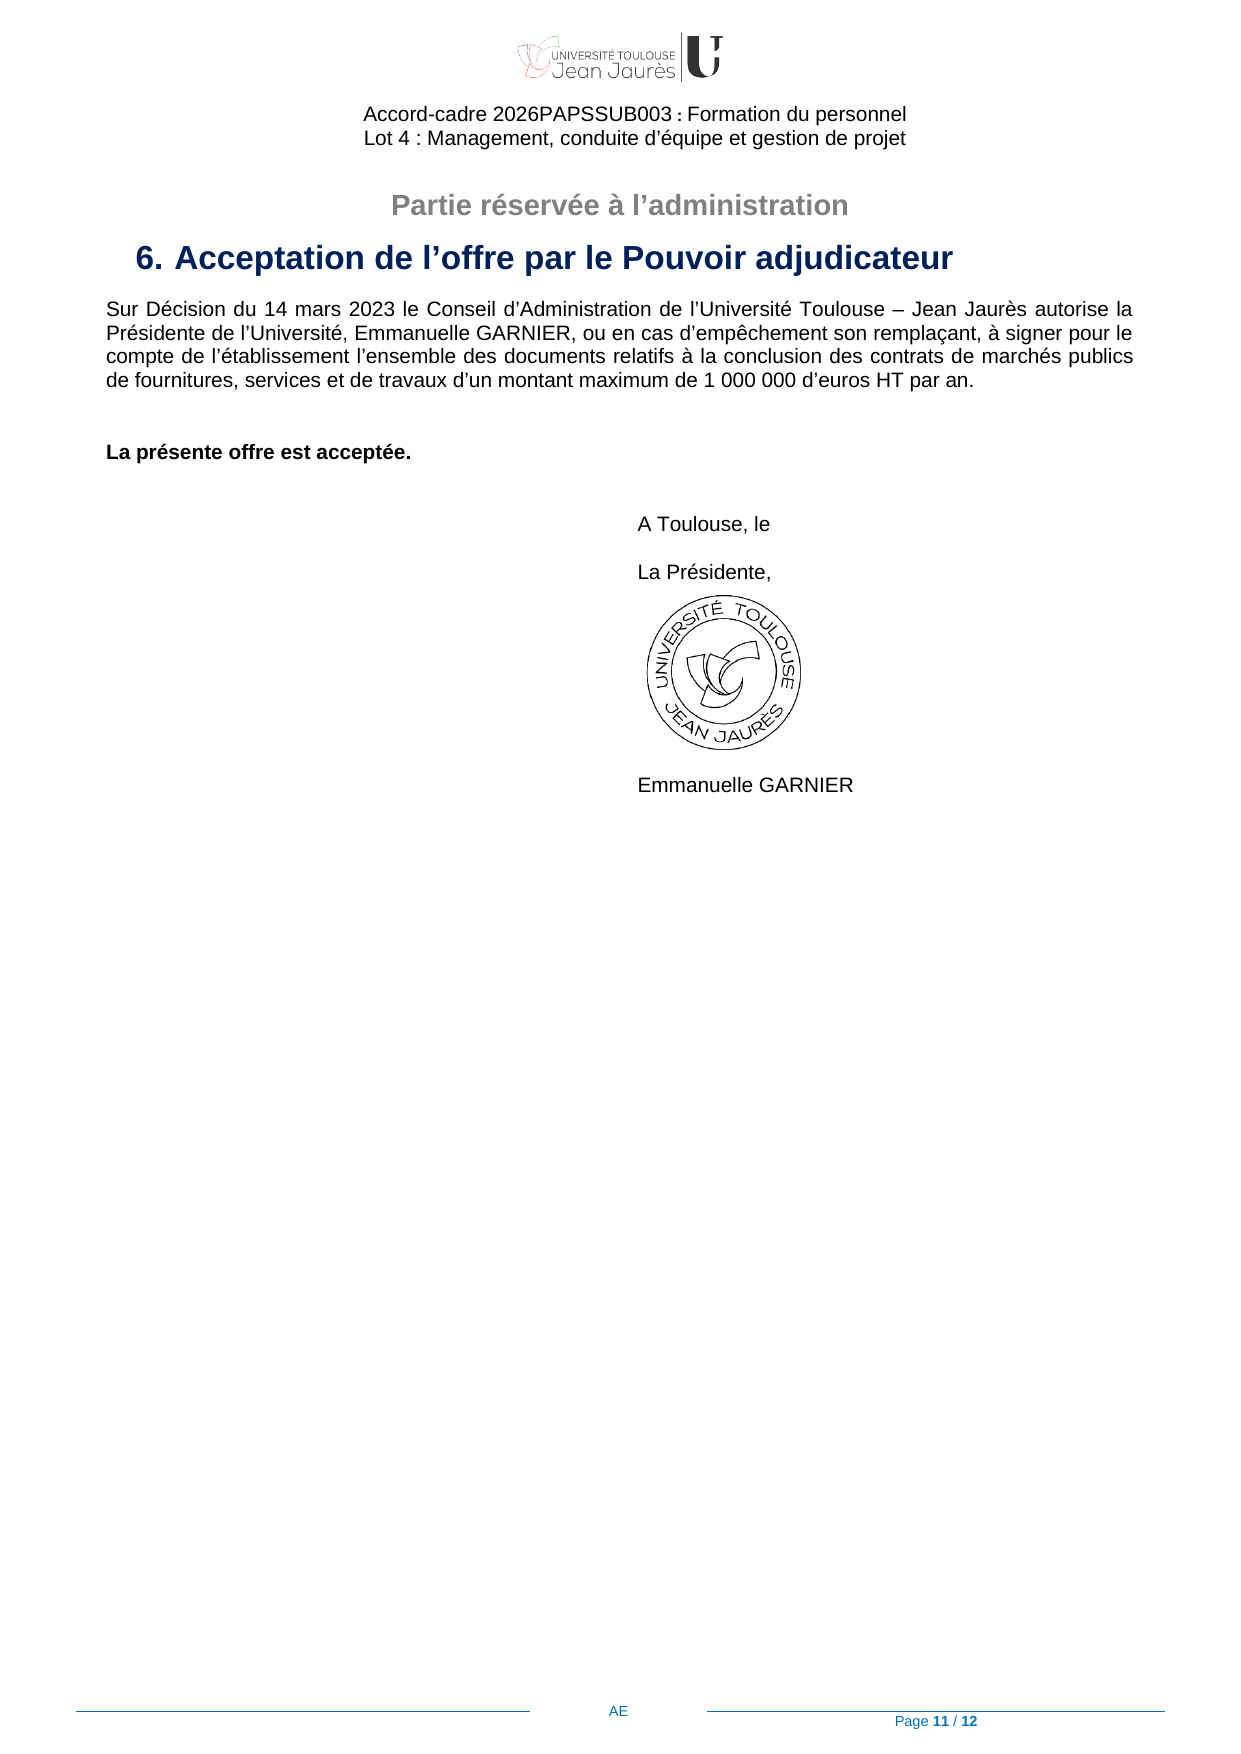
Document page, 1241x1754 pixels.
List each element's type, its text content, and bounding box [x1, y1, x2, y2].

text Emmanuelle GARNIERgnature# [637, 773, 1134, 797]
text A Toulouse, le #date# [637, 512, 1134, 536]
text La Présidente, [637, 560, 1134, 584]
text Sur Décision du 14 mars 2023 le Conseil d’Administration de l’Université Toulouse – Jean Jaurès autorise la Présidente de l’Université, Emmanuelle GARNIER, ou en cas d’empêchement son remplaçant, à signer pour le compte de l’établissement l’ensemble des documents relatifs à la conclusion des contrats de marchés publics de fournitures, services et de travaux d’un montant maximum de 1 000 000 d’euros HT par an. [106, 296, 1134, 392]
picture [637, 583, 803, 750]
text La présente offre est acceptée. [106, 440, 1134, 464]
title Acceptation de l’offre par le Pouvoir adjudicateur [135, 238, 1134, 277]
picture [515, 29, 726, 83]
text Partie réservée à l’administration [106, 188, 1134, 222]
